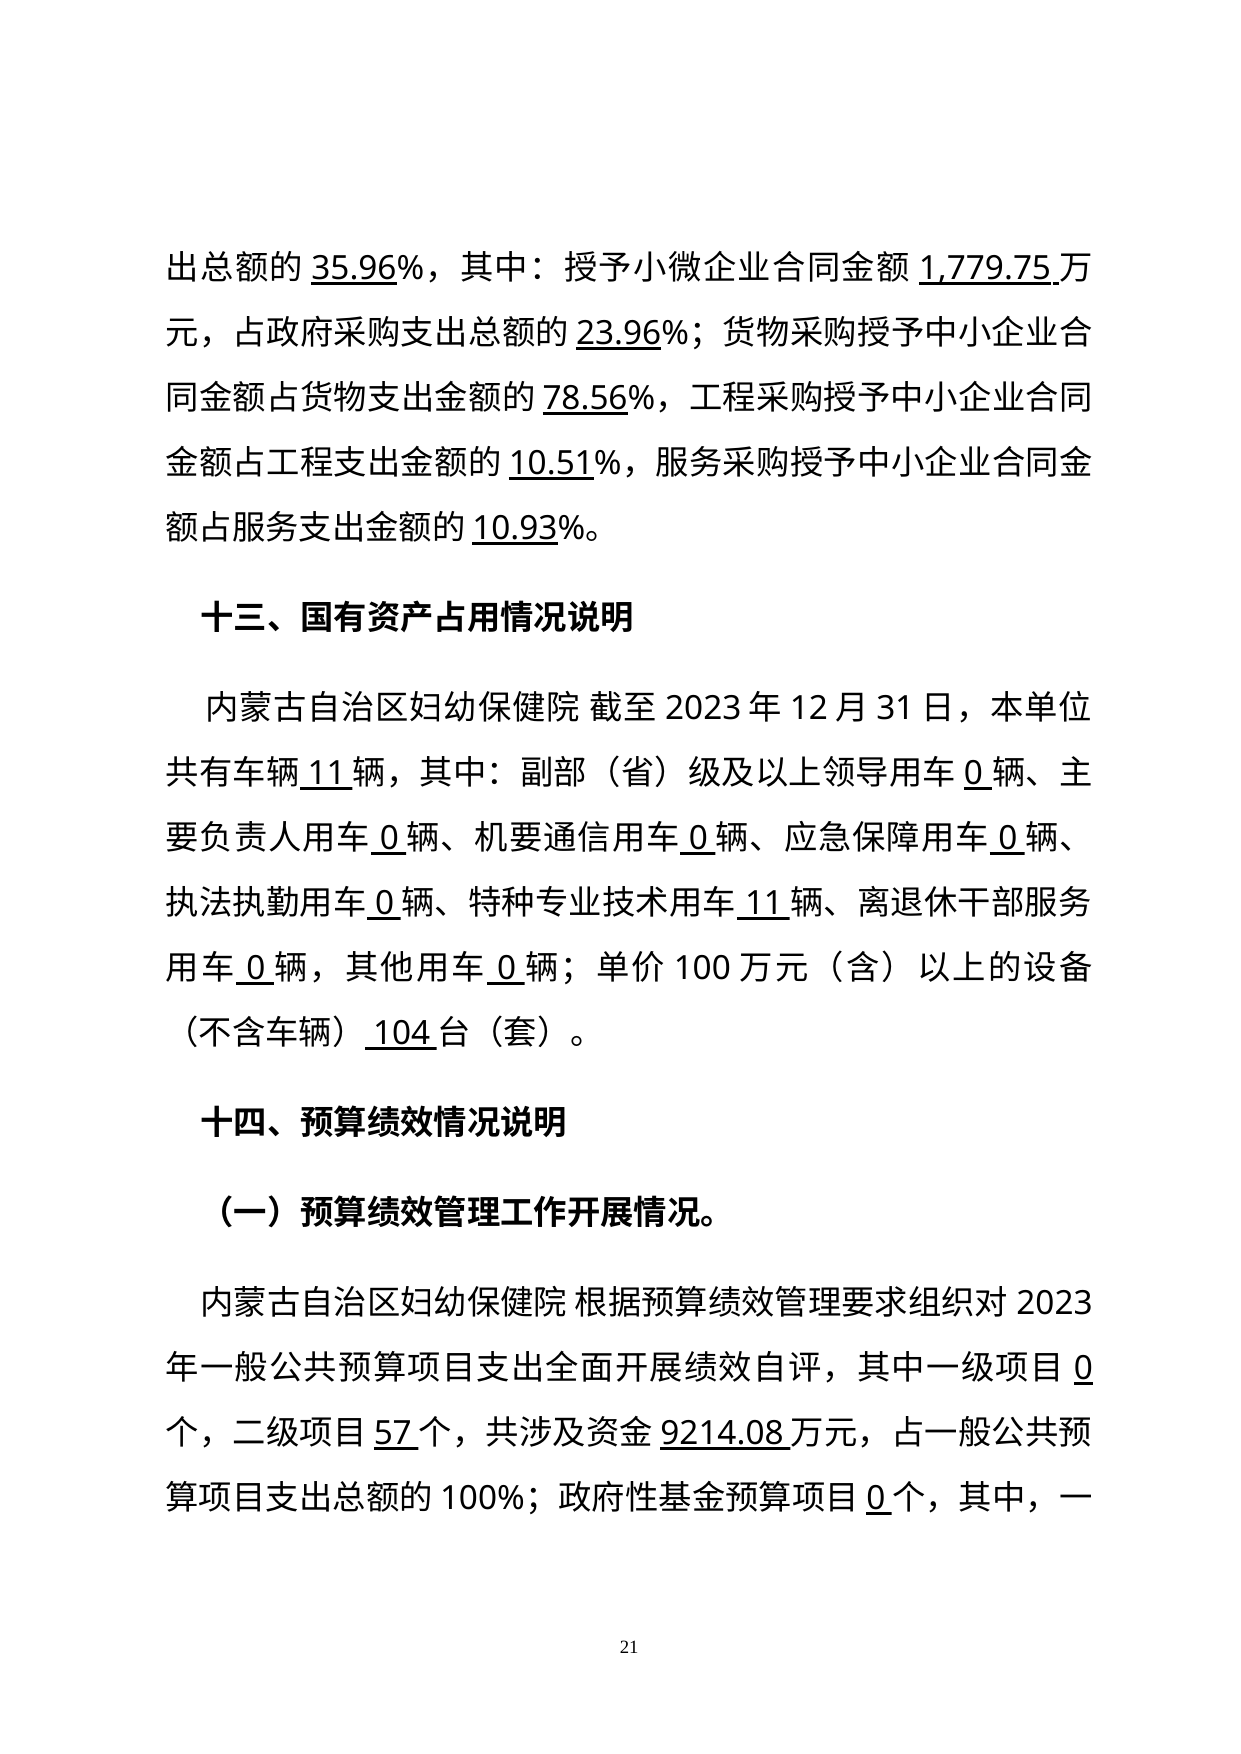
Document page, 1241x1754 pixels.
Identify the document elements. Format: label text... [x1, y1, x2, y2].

text 十三、国有资产占用情况说明 [165, 583, 1092, 648]
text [165, 1268, 1092, 1528]
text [165, 233, 1092, 558]
text （一）预算绩效管理工作开展情况。 [165, 1178, 1092, 1243]
text 十四、预算绩效情况说明 [165, 1088, 1092, 1153]
text 内蒙古自治区妇幼保健院 截至2023年12月31日，本单位共有车辆 11辆，其中：副部（省）级及以上领导用车0 辆、主要负责人用车 0辆、机要通信用车 0辆、应急保障用车 0辆、执法执勤用车 0辆、特种专业技术用车 11辆、离退休干部服务用车 0辆，其他用车 0辆；单价100万元（含）以上的设备（不含车辆） 104台（套）。 [165, 673, 1092, 1063]
